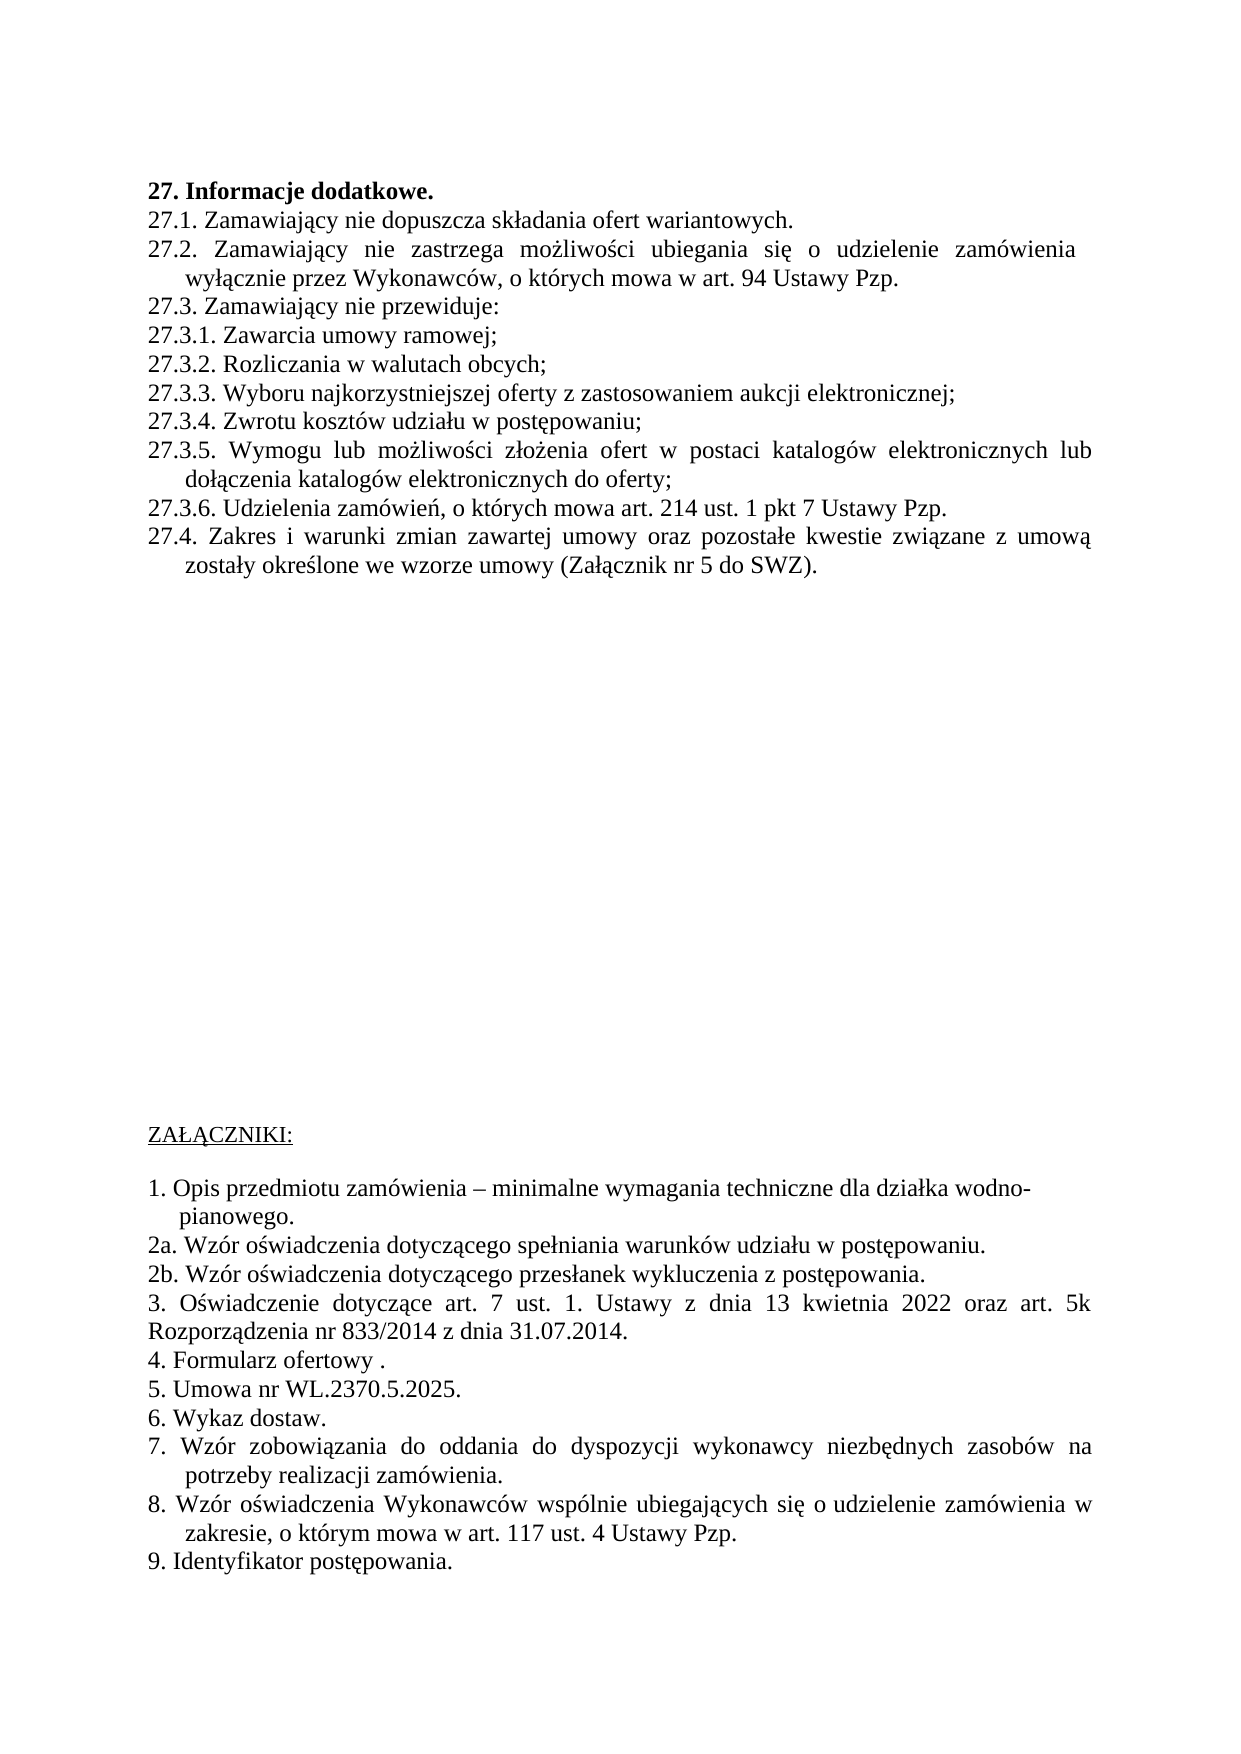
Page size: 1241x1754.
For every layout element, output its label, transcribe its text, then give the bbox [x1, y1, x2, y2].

text 3. Oświadczenie dotyczące art. 7 ust. 1. Ustawy z dnia 13 kwietnia 2022 oraz art. 5k Rozporządzenia nr 833/2014 z dnia 31.07.2014. [148, 1288, 1093, 1345]
text pianowego. [148, 1201, 1093, 1230]
text 27.1. Zamawiający nie dopuszcza składania ofert wariantowych. [148, 205, 1093, 234]
text 6. Wykaz dostaw. [148, 1403, 1093, 1431]
text 27.3.6. Udzielenia zamówień, o których mowa art. 214 ust. 1 pkt 7 Ustawy Pzp. [148, 493, 1093, 521]
text ZAŁĄCZNIKI: [148, 1121, 1093, 1148]
text 8. Wzór oświadczenia Wykonawców wspólnie ubiegających się o udzielenie zamówienia w zakresie, o którym mowa w art. 117 ust. 4 Ustawy Pzp. [148, 1489, 1093, 1546]
text 27.4. Zakres i warunki zmian zawartej umowy oraz pozostałe kwestie związane z umową zostały określone we wzorze umowy (Załącznik nr 5 do SWZ). [148, 521, 1093, 579]
text 27.3.1. Zawarcia umowy ramowej; [148, 320, 1093, 349]
text 27.3.5. Wymogu lub możliwości złożenia ofert w postaci katalogów elektronicznych lub dołączenia katalogów elektronicznych do oferty; [148, 435, 1093, 493]
text 2a. Wzór oświadczenia dotyczącego spełniania warunków udziału w postępowaniu. [148, 1230, 1093, 1259]
text 5. Umowa nr WL.2370.5.2025. [148, 1374, 1093, 1403]
text 1. Opis przedmiotu zamówienia – minimalne wymagania techniczne dla działka wodno- [148, 1173, 1093, 1201]
text 7. Wzór zobowiązania do oddania do dyspozycji wykonawcy niezbędnych zasobów na potrzeby realizacji zamówienia. [148, 1431, 1093, 1489]
text 27. Informacje dodatkowe. [148, 176, 1093, 205]
text 27.3. Zamawiający nie przewiduje: [148, 291, 1093, 320]
text 27.2. Zamawiający nie zastrzega możliwości ubiegania się o udzielenie zamówienia wyłącznie przez Wykonawców, o których mowa w art. 94 Ustawy Pzp. [148, 234, 1093, 291]
text 9. Identyfikator postępowania. [148, 1546, 1093, 1575]
text 2b. Wzór oświadczenia dotyczącego przesłanek wykluczenia z postępowania. [148, 1259, 1093, 1288]
text 27.3.4. Zwrotu kosztów udziału w postępowaniu; [148, 406, 1093, 435]
text 27.3.2. Rozliczania w walutach obcych; [148, 349, 1093, 378]
text 4. Formularz ofertowy . [148, 1345, 1093, 1374]
text 27.3.3. Wyboru najkorzystniejszej oferty z zastosowaniem aukcji elektronicznej; [148, 378, 1093, 406]
